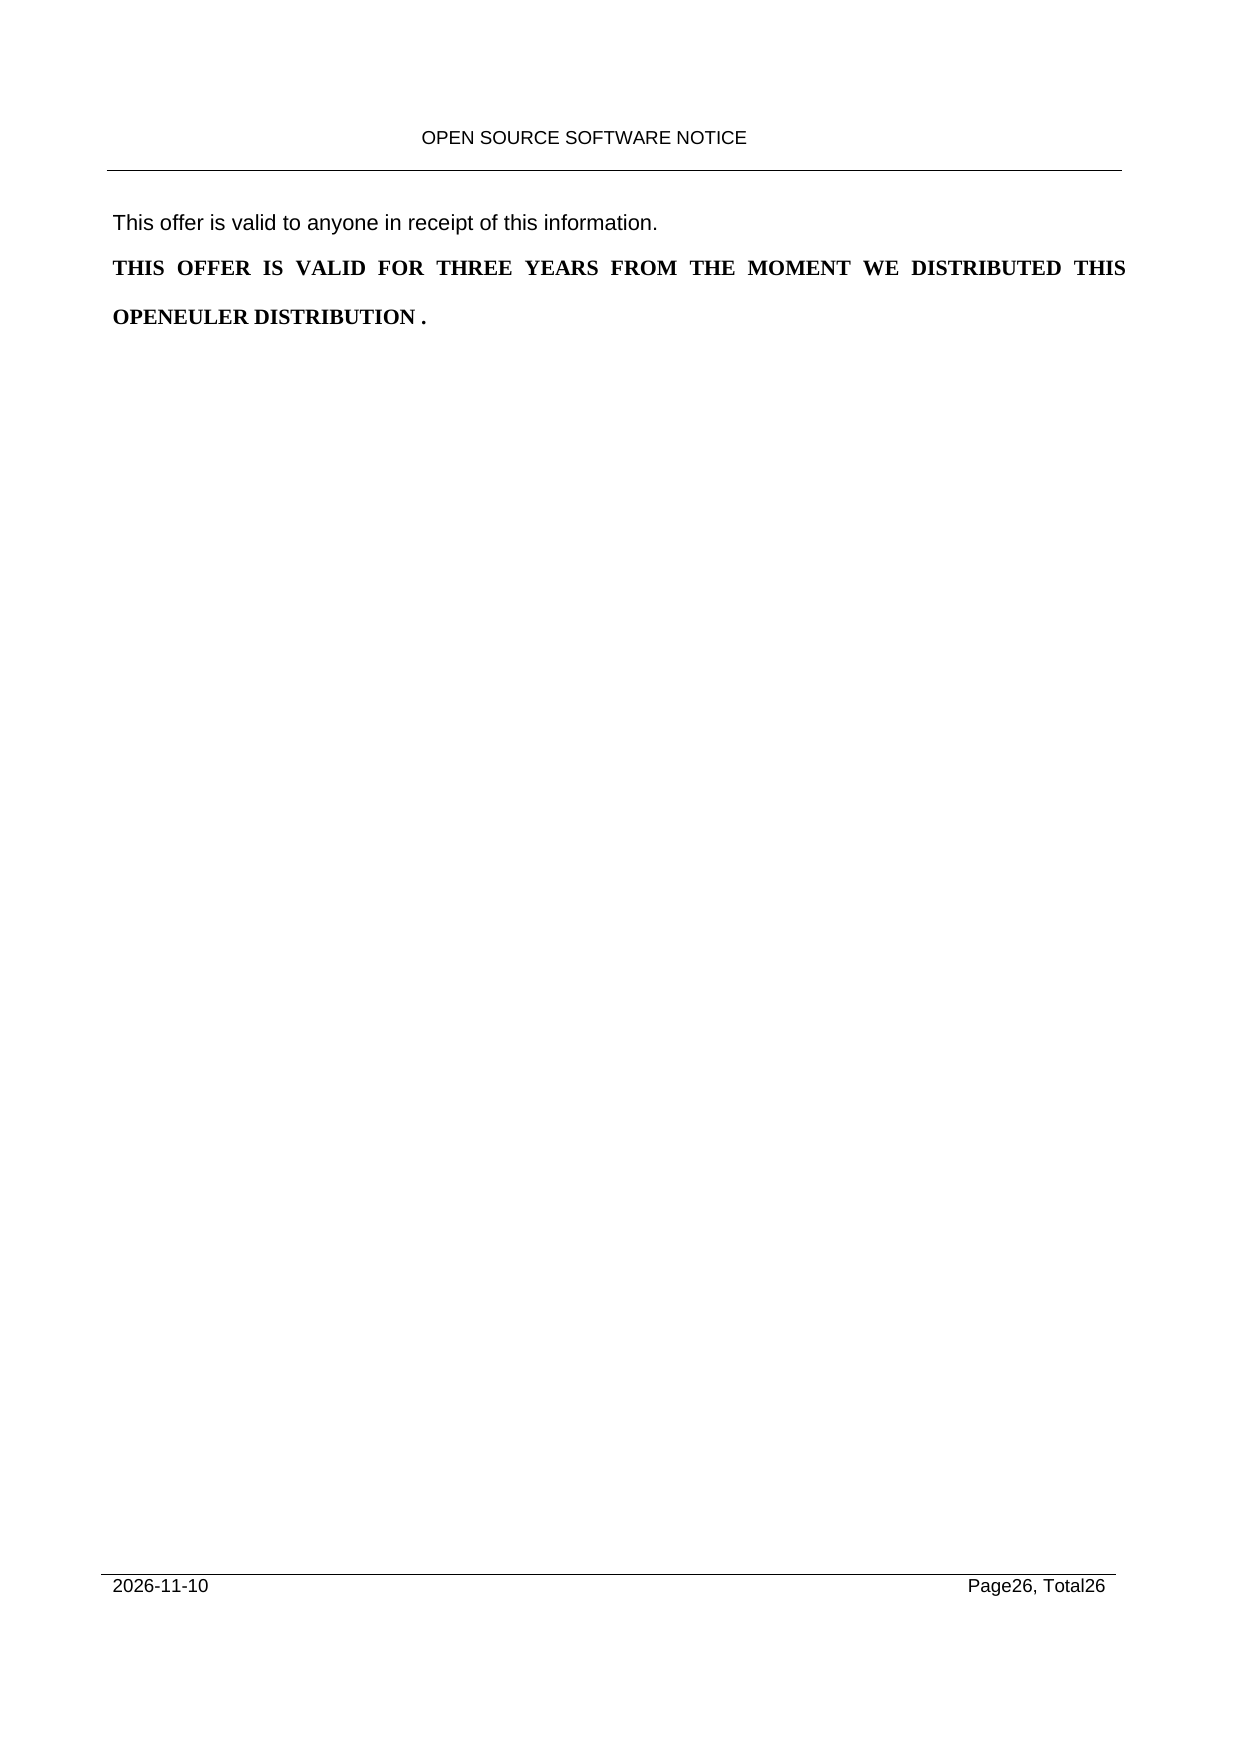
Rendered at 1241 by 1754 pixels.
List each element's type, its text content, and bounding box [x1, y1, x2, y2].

text THIS OFFER IS VALID FOR THREE YEARS FROM THE MOMENT WE DISTRIBUTED THIS OPENEULER DISTRIBUTION . [112, 251, 1128, 333]
text This offer is valid to anyone in receipt of this information. [112, 206, 1128, 239]
